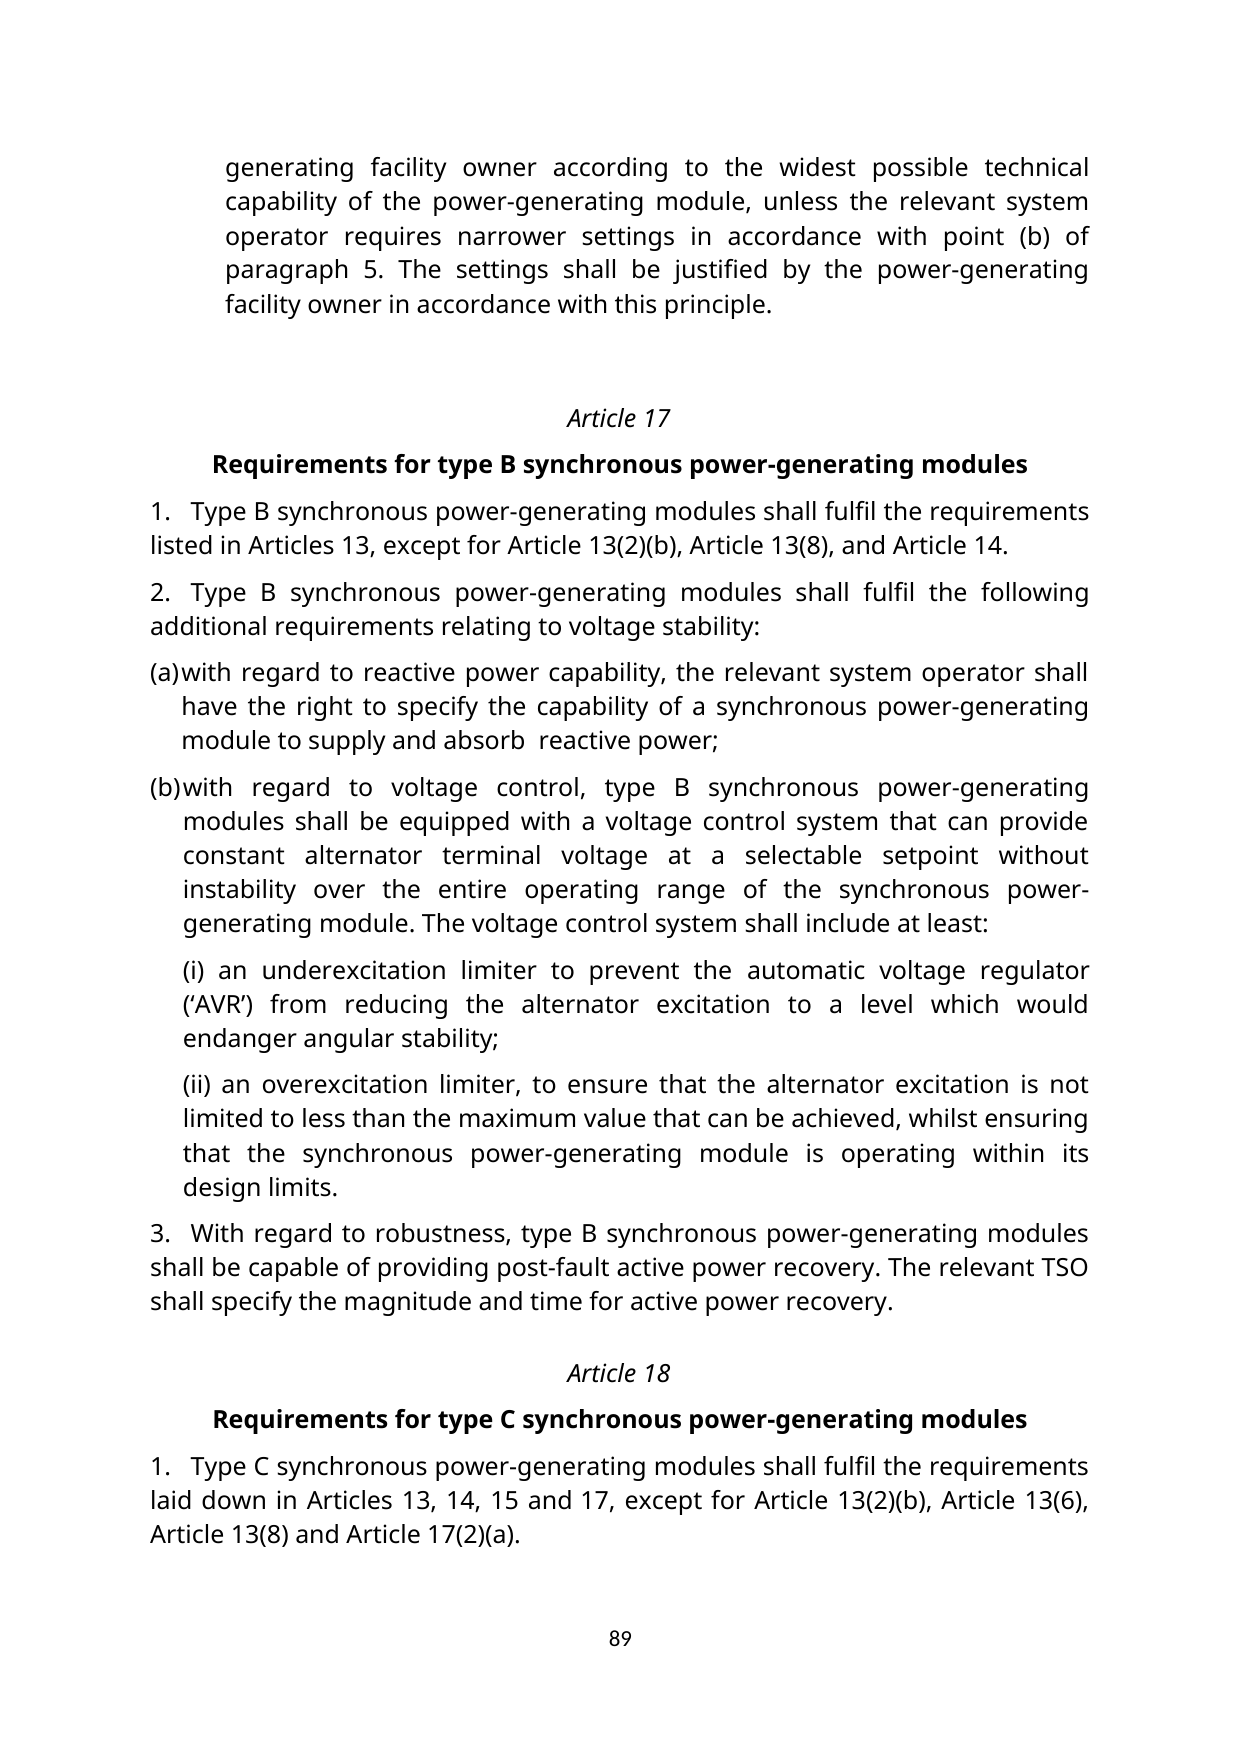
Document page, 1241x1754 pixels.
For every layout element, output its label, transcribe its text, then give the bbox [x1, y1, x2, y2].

text 2. Type B synchronous power-generating modules shall fulfil the following additional requirements relating to voltage stability: [150, 574, 1090, 642]
text Requirements for type C synchronous power-generating modules [150, 1402, 1090, 1436]
text 1. Type B synchronous power-generating modules shall fulfil the requirements listed in Articles 13, except for Article 13(2)(b), Article 13(8), and Article 14. [150, 494, 1090, 562]
text 1. Type C synchronous power-generating modules shall fulfil the requirements laid down in Articles 13, 14, 15 and 17, except for Article 13(2)(b), Article 13(6), Article 13(8) and Article 17(2)(a). [150, 1449, 1090, 1551]
table_header with regard to reactive power capability, the relevant system operator shall have the right to specify the capability of a synchronous power-generating module to supply and absorb reactive power; [181, 643, 1090, 757]
table_header with regard to voltage control, type B synchronous power-generating modules shall be equipped with a voltage control system that can provide constant alternator terminal voltage at a selectable setpoint without instability over the entire operating range of the synchronous power-generating module. The voltage control system shall include at least: (i) an underexcitation limiter to prevent the automatic voltage regulator (‘AVR’) from reducing the alternator excitation to a level which would endanger angular stability; (ii) an overexcitation limiter, to ensure that the alternator excitation is not limited to less than the maximum value that can be achieved, whilst ensuring that the synchronous power-generating module is operating within its design limits. [183, 757, 1090, 1203]
table_header (b) [150, 757, 183, 1203]
subtitle Article 17 [150, 401, 1090, 434]
text Requirements for type B synchronous power-generating modules [150, 447, 1090, 481]
table_header (a) [150, 643, 181, 757]
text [225, 150, 1090, 320]
text 3. With regard to robustness, type B synchronous power-generating modules shall be capable of providing post-fault active power recovery. The relevant TSO shall specify the magnitude and time for active power recovery. [150, 1216, 1090, 1318]
subtitle Article 18 [150, 1356, 1090, 1389]
